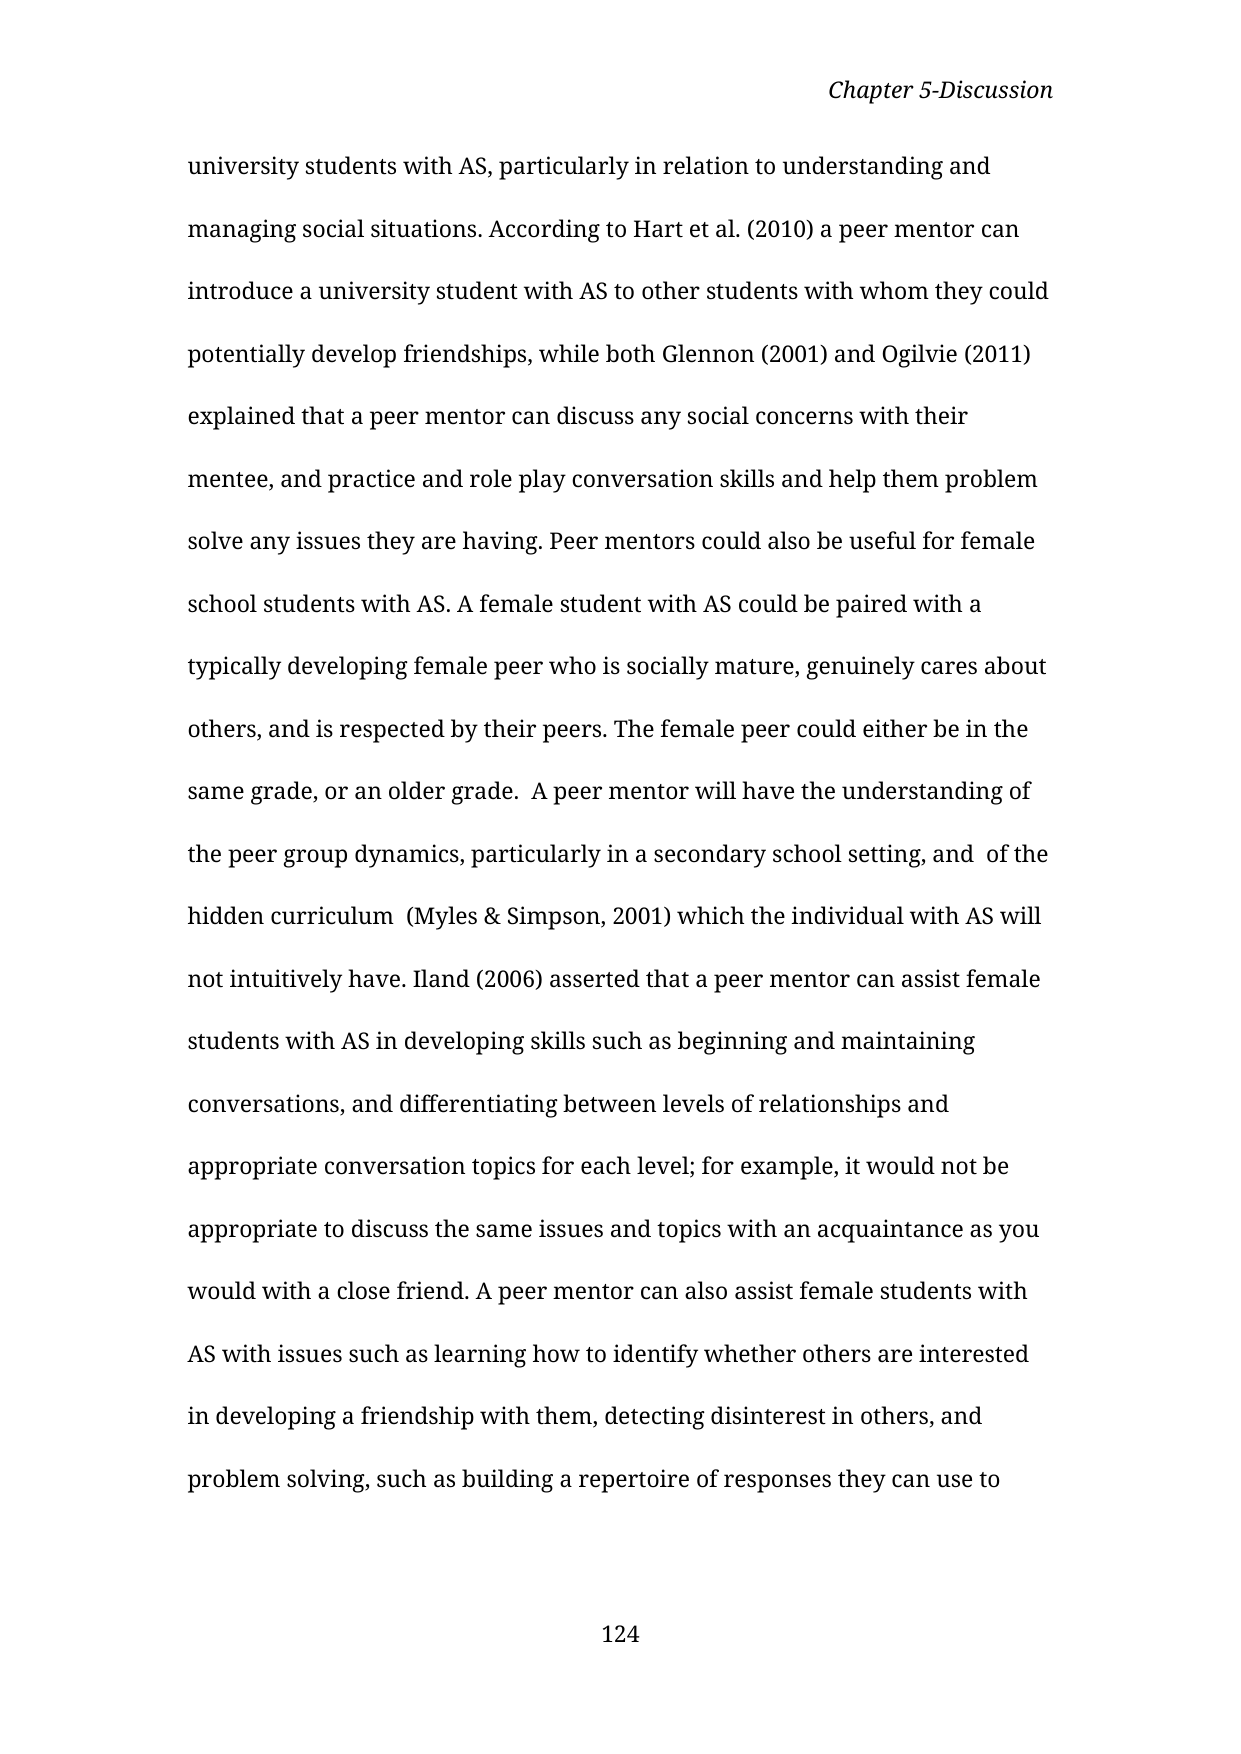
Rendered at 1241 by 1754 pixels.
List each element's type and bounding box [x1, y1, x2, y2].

text [187, 150, 1053, 1494]
